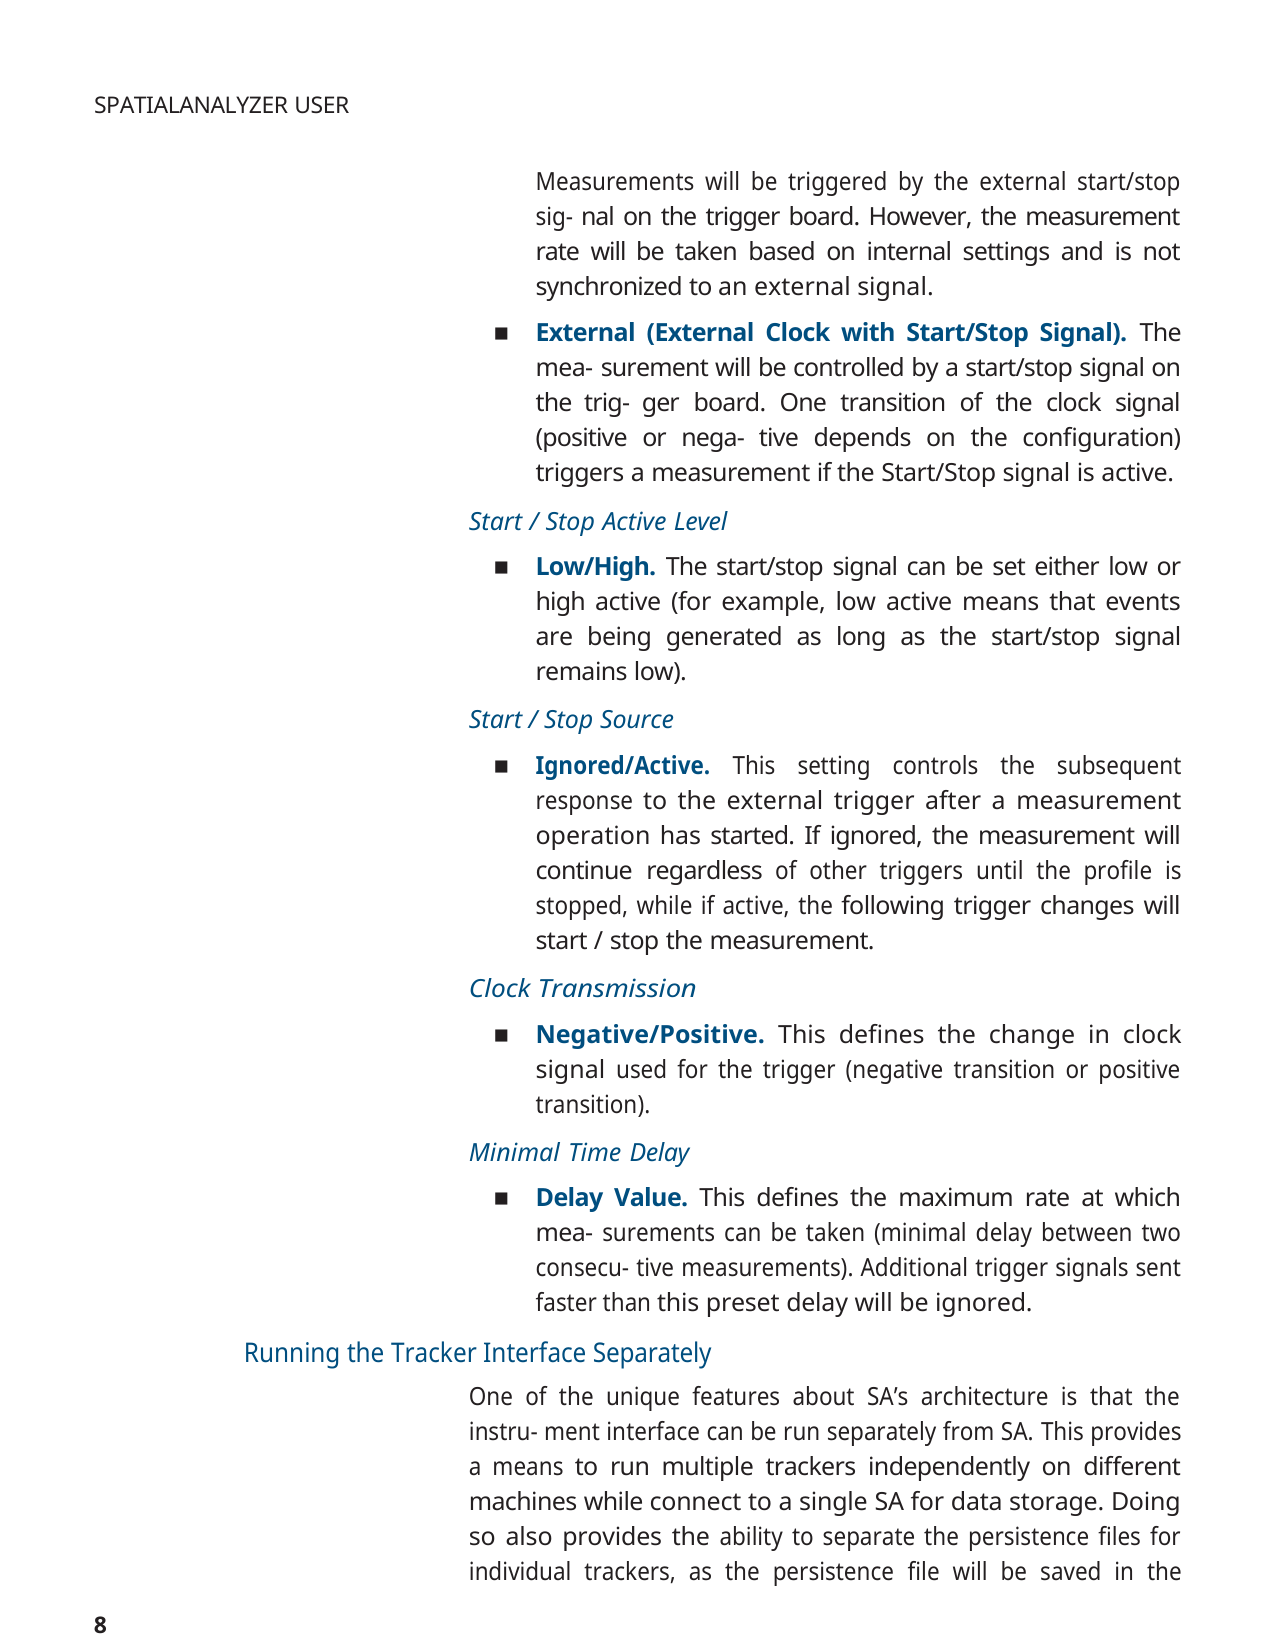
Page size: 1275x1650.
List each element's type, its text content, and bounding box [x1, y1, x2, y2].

text Start / Stop Source [469, 702, 1200, 736]
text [469, 1379, 1182, 1588]
text Measurements will be triggered by the external start/stop sig- nal on the trigger board. However, the measurement rate will be taken based on internal settings and is not synchronized to an external signal. [535, 164, 1182, 303]
text Clock Transmission [469, 971, 1200, 1005]
list Ignored/Active. This setting controls the subsequent response to the external trigger after a measurement operation has started. If ignored, the measurement will continue regardless of other triggers until the profile is stopped, while if active, the following trigger changes will start / stop the measurement. [494, 747, 1182, 956]
list Delay Value. This defines the maximum rate at which mea- surements can be taken (minimal delay between two consecu- tive measurements). Additional trigger signals sent faster than this preset delay will be ignored. [494, 1180, 1182, 1319]
subtitle Running the Tracker Interface Separately [244, 1333, 1200, 1370]
text Start / Stop Active Level [469, 503, 1200, 537]
list Low/High. The start/stop signal can be set either low or high active (for example, low active means that events are being generated as long as the start/stop signal remains low). [494, 549, 1182, 688]
list External (External Clock with Start/Stop Signal). The mea- surement will be controlled by a start/stop signal on the trig- ger board. One transition of the clock signal (positive or nega- tive depends on the configuration) triggers a measurement if the Start/Stop signal is active. [494, 315, 1182, 489]
list Negative/Positive. This defines the change in clock signal used for the trigger (negative transition or positive transition). [494, 1016, 1182, 1120]
text Minimal Time Delay [469, 1134, 1200, 1168]
